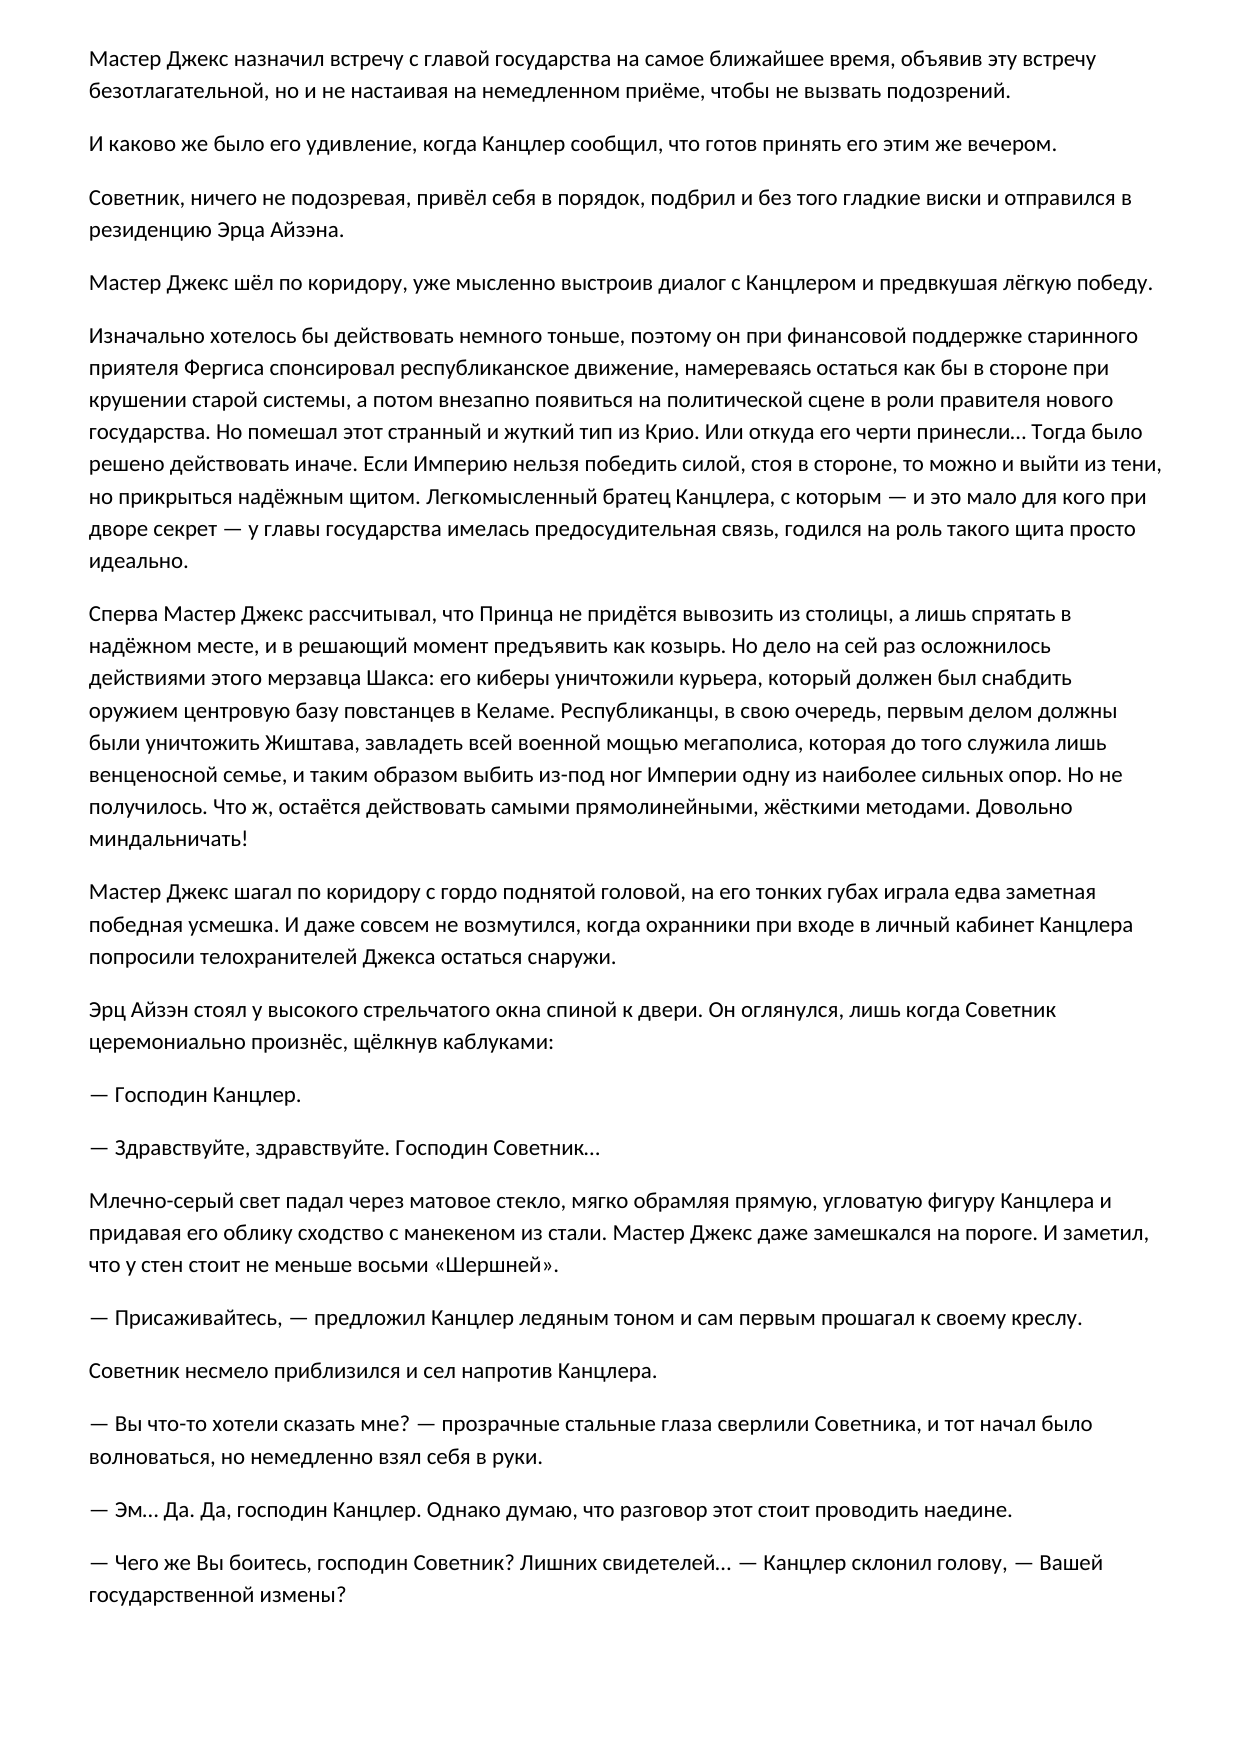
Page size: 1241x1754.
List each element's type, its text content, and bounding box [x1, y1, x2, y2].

text Мастер Джекс назначил встречу с главой государства на самое ближайшее время, объявив эту встречу безотлагательной, но и не настаивая на немедленном приёме, чтобы не вызвать подозрений. [89, 44, 1167, 104]
text И каково же было его удивление, когда Канцлер сообщил, что готов принять его этим же вечером. [89, 129, 1167, 158]
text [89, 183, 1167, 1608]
